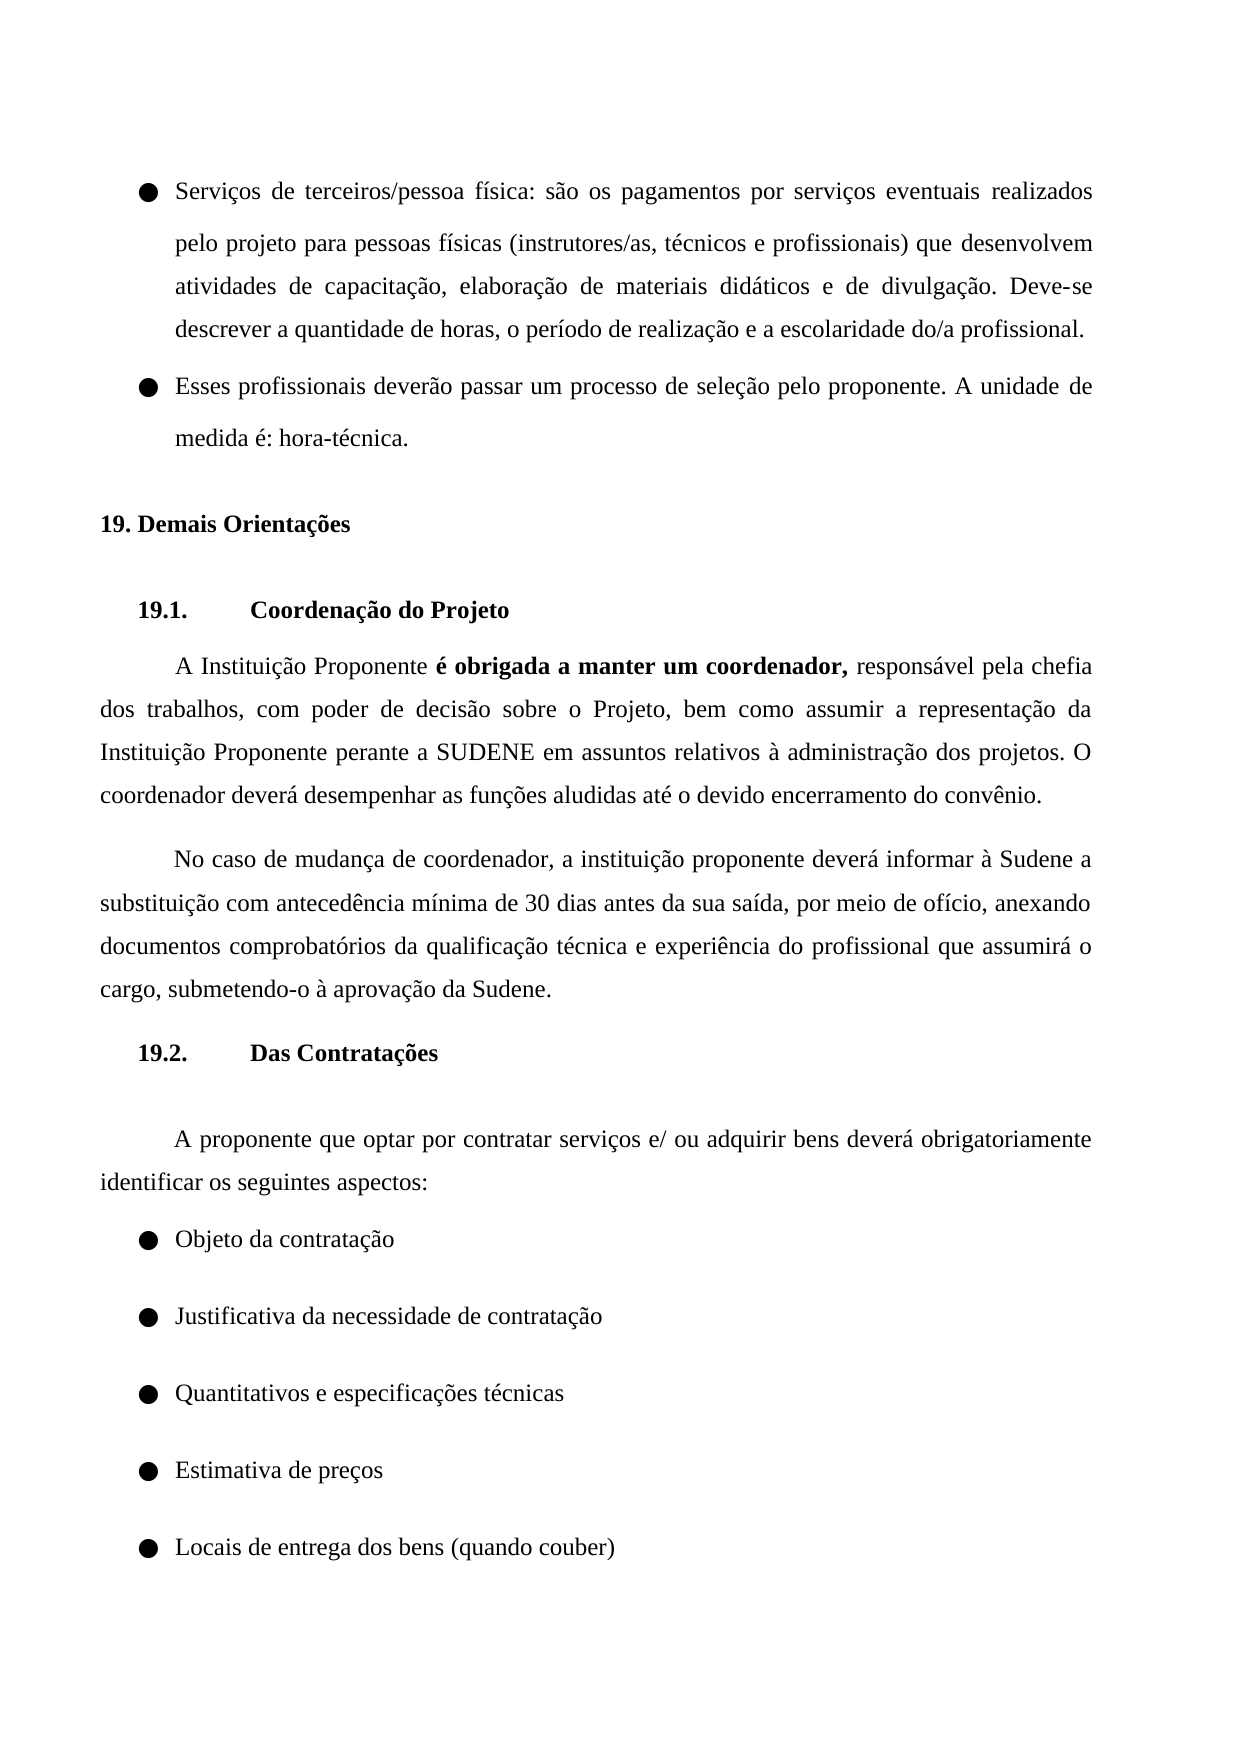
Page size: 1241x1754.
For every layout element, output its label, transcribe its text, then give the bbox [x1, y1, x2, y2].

text No caso de mudança de coordenador, a instituição proponente deverá informar à Sudene a substituição com antecedência mínima de 30 dias antes da sua saída, por meio de ofício, anexando documentos comprobatórios da qualificação técnica e experiência do profissional que assumirá o cargo, submetendo-o à aprovação da Sudene. [100, 844, 1093, 1003]
list Justificativa da necessidade de contratação [137, 1287, 1093, 1338]
text A Instituição Proponente é obrigada a manter um coordenador, responsável pela chefia dos trabalhos, com poder de decisão sobre o Projeto, bem como assumir a representação da Instituição Proponente perante a SUDENE em assuntos relativos à administração dos projetos. O coordenador deverá desempenhar as funções aludidas até o devido encerramento do convênio. [100, 651, 1093, 809]
list Das Contratações [137, 1038, 1093, 1067]
text A proponente que optar por contratar serviços e/ ou adquirir bens deverá obrigatoriamente identificar os seguintes aspectos: [100, 1124, 1093, 1196]
list Quantitativos e especificações técnicas [137, 1364, 1093, 1415]
list Objeto da contratação [137, 1210, 1093, 1262]
list Estimativa de preços [137, 1441, 1093, 1492]
list Esses profissionais deverão passar um processo de seleção pelo proponente. A unidade de medida é: hora-técnica. [137, 357, 1093, 452]
list Locais de entrega dos bens (quando couber) [137, 1518, 1093, 1569]
list Coordenação do Projeto [137, 596, 1093, 624]
list Demais Orientações [100, 509, 1093, 538]
list Serviços de terceiros/pessoa física: são os pagamentos por serviços eventuais realizados pelo projeto para pessoas físicas (instrutores/as, técnicos e profissionais) que desenvolvem atividades de capacitação, elaboração de materiais didáticos e de divulgação. Deve-se descrever a quantidade de horas, o período de realização e a escolaridade do/a profissional. [137, 162, 1093, 343]
